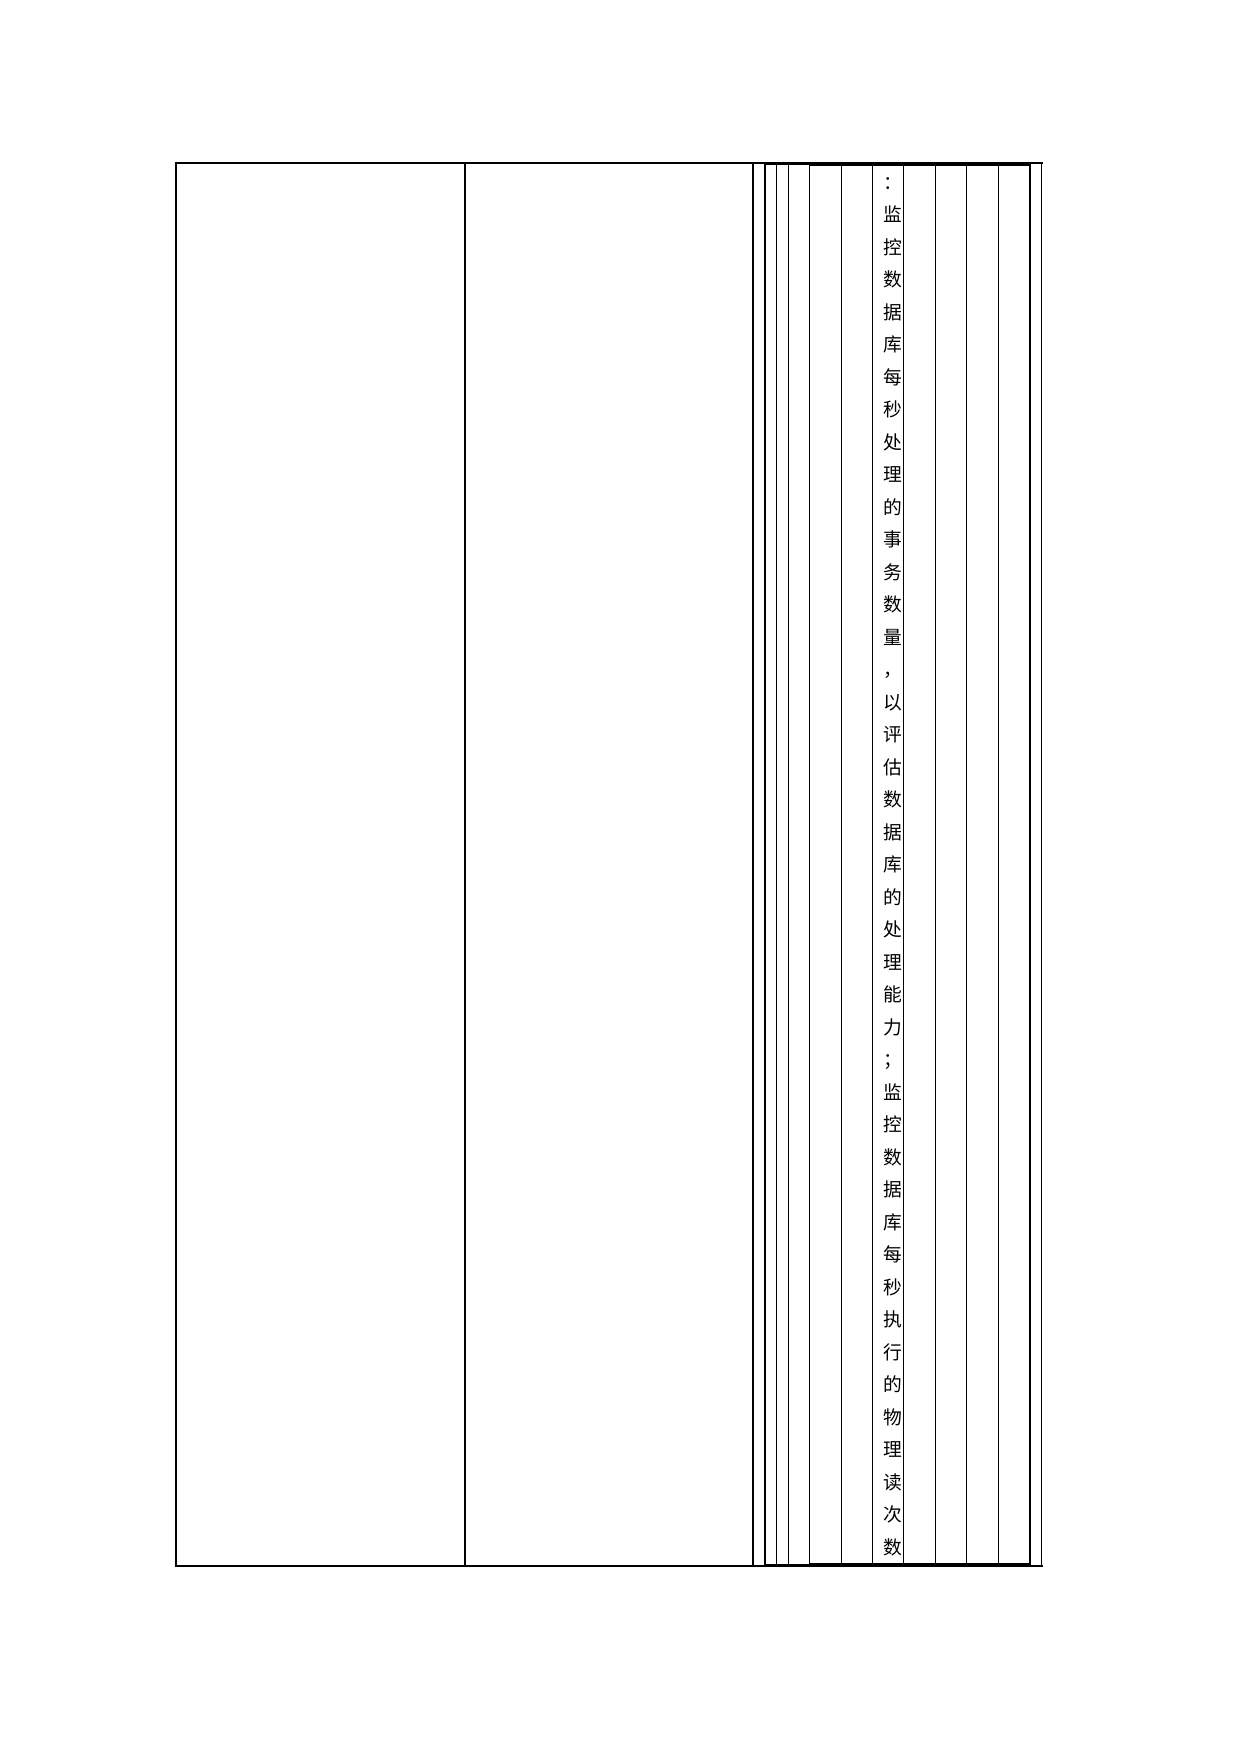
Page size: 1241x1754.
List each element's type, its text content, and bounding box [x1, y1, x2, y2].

table_cell [873, 166, 903, 1563]
table_cell [1031, 164, 1041, 1565]
table_cell [766, 165, 776, 1564]
table_cell [754, 164, 764, 1565]
table_cell [842, 166, 872, 1563]
table_cell [810, 166, 841, 1563]
table_cell [466, 164, 752, 1565]
table_cell [777, 165, 788, 1564]
table_cell [999, 166, 1029, 1563]
table_cell [904, 166, 935, 1563]
table_cell [936, 166, 966, 1563]
table_cell [967, 166, 998, 1563]
table_cell [789, 165, 809, 1564]
table_cell 1 [177, 164, 464, 1565]
